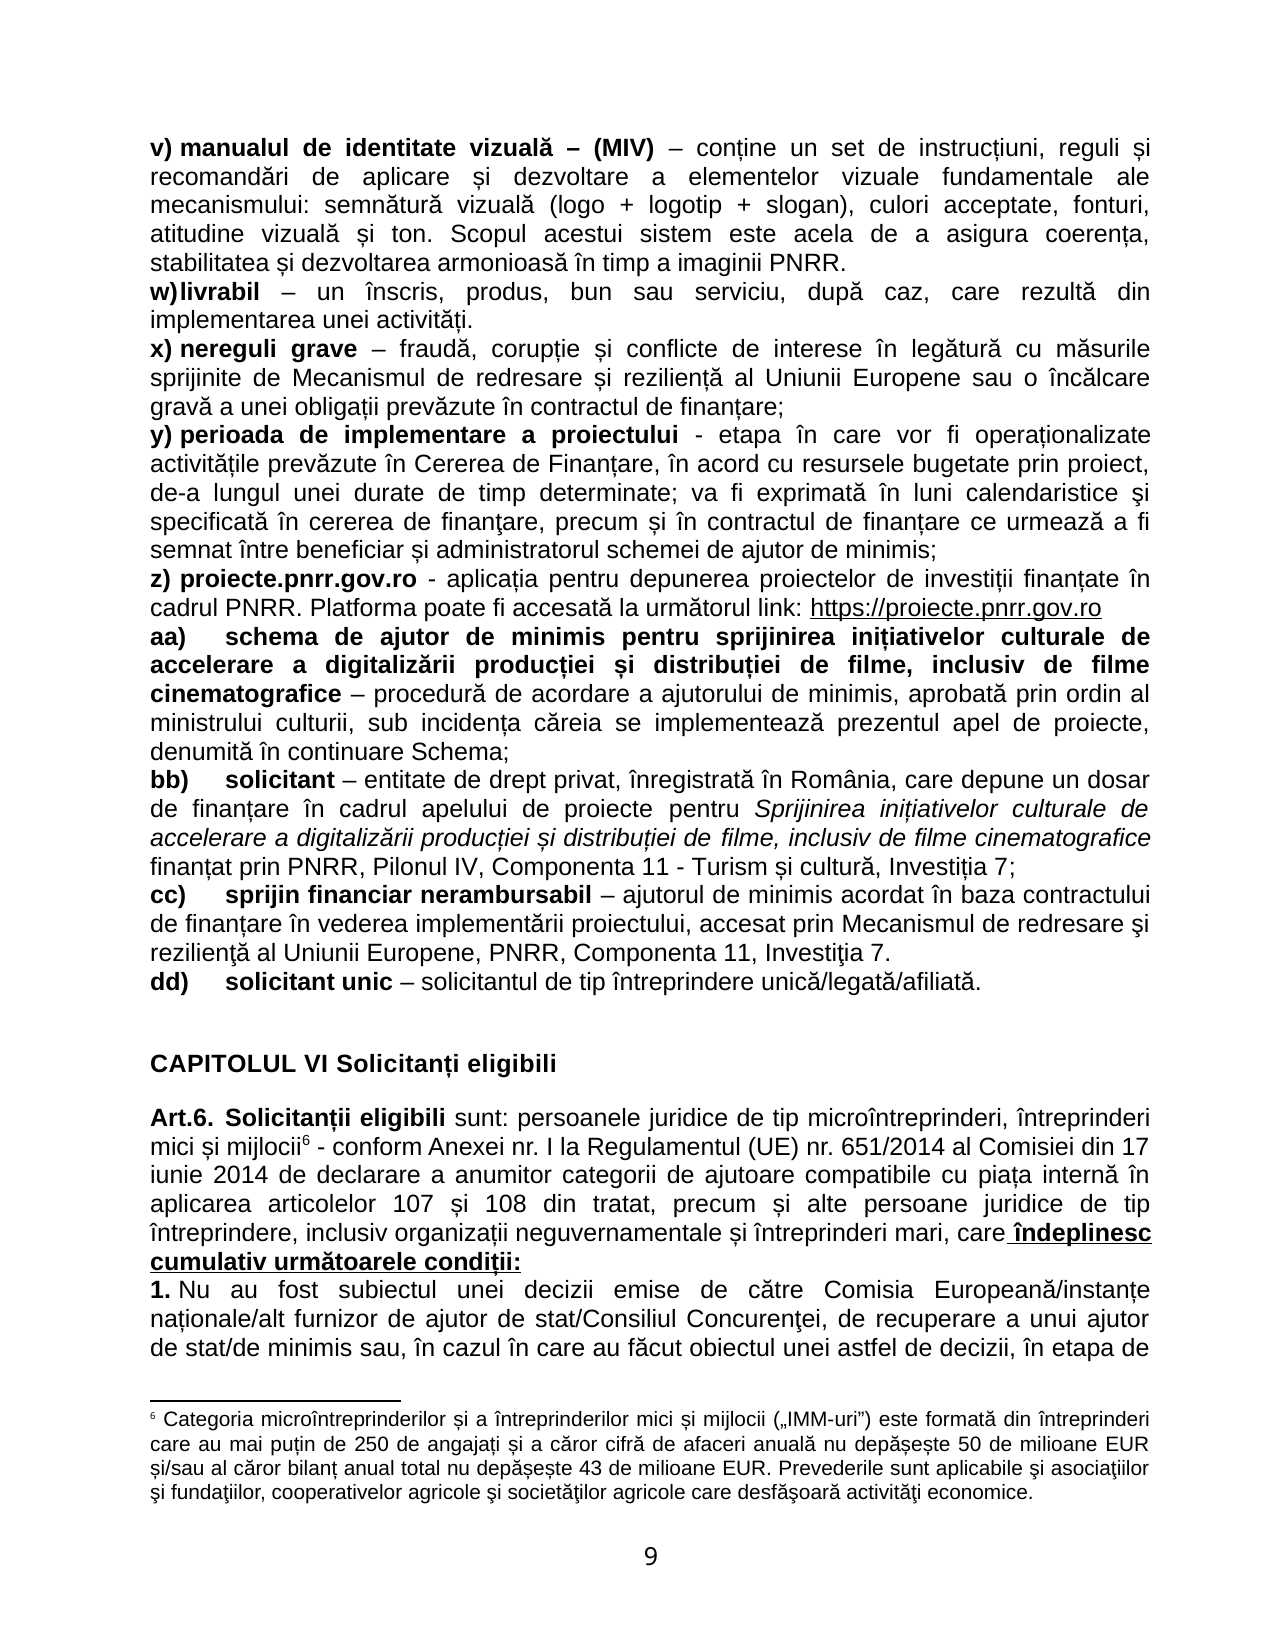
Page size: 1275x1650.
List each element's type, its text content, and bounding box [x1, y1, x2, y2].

list solicitant – entitate de drept privat, înregistrată în România, care depune un dosar de finanțare în cadrul apelului de proiecte pentru Sprijinirea inițiativelor culturale de accelerare a digitalizării producției și distribuției de filme, inclusiv de filme cinematografice finanțat prin PNRR, Pilonul IV, Componenta 11 - Turism și cultură, Investiția 7; [150, 765, 1152, 880]
list proiecte.pnrr.gov.ro - aplicația pentru depunerea proiectelor de investiții finanțate în cadrul PNRR. Platforma poate fi accesată la următorul link: https://proiecte.pnrr.gov.ro [150, 564, 1152, 622]
list solicitant unic – solicitantul de tip întreprindere unică/legată/afiliată. [150, 967, 1152, 995]
list schema de ajutor de minimis pentru sprijinirea inițiativelor culturale de accelerare a digitalizării producției și distribuției de filme, inclusiv de filme cinematografice – procedură de acordare a ajutorului de minimis, aprobată prin ordin al ministrului culturii, sub incidența căreia se implementează prezentul apel de proiecte, denumită în continuare Schema; [150, 622, 1152, 765]
list nereguli grave – fraudă, corupție și conflicte de interese în legătură cu măsurile sprijinite de Mecanismul de redresare și reziliență al Uniunii Europene sau o încălcare gravă a unei obligații prevăzute în contractul de finanțare; [150, 334, 1152, 420]
list Solicitanții eligibili sunt: persoanele juridice de tip microîntreprinderi, întreprinderi mici și mijlocii - conform Anexei nr. I la Regulamentul (UE) nr. 651/2014 al Comisiei din 17 iunie 2014 de declarare a anumitor categorii de ajutoare compatibile cu piața internă în aplicarea articolelor 107 și 108 din tratat, precum și alte persoane juridice de tip întreprindere, inclusiv organizații neguvernamentale și întreprinderi mari, care îndeplinesc cumulativ următoarele condiții: [150, 1103, 1152, 1275]
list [150, 1275, 1152, 1362]
list livrabil – un înscris, produs, bun sau serviciu, după caz, care rezultă din implementarea unei activități. [150, 277, 1152, 334]
list perioada de implementare a proiectului - etapa în care vor fi operaționalizate activitățile prevăzute în Cererea de Finanțare, în acord cu resursele bugetate prin proiect, de-a lungul unei durate de timp determinate; va fi exprimată în luni calendaristice şi specificată în cererea de finanţare, precum și în contractul de finanțare ce urmează a fi semnat între beneficiar și administratorul schemei de ajutor de minimis; [150, 420, 1152, 564]
list manualul de identitate vizuală – (MIV) – conține un set de instrucțiuni, reguli și recomandări de aplicare și dezvoltare a elementelor vizuale fundamentale ale mecanismului: semnătură vizuală (logo + logotip + slogan), culori acceptate, fonturi, atitudine vizuală și ton. Scopul acestui sistem este acela de a asigura coerența, stabilitatea și dezvoltarea armonioasă în timp a imaginii PNRR. [150, 133, 1152, 277]
list sprijin financiar nerambursabil – ajutorul de minimis acordat în baza contractului de finanțare în vederea implementării proiectului, accesat prin Mecanismul de redresare şi rezilienţă al Uniunii Europene, PNRR, Componenta 11, Investiţia 7. [150, 880, 1152, 967]
subtitle CAPITOLUL VI Solicitanți eligibili [150, 1049, 1152, 1078]
